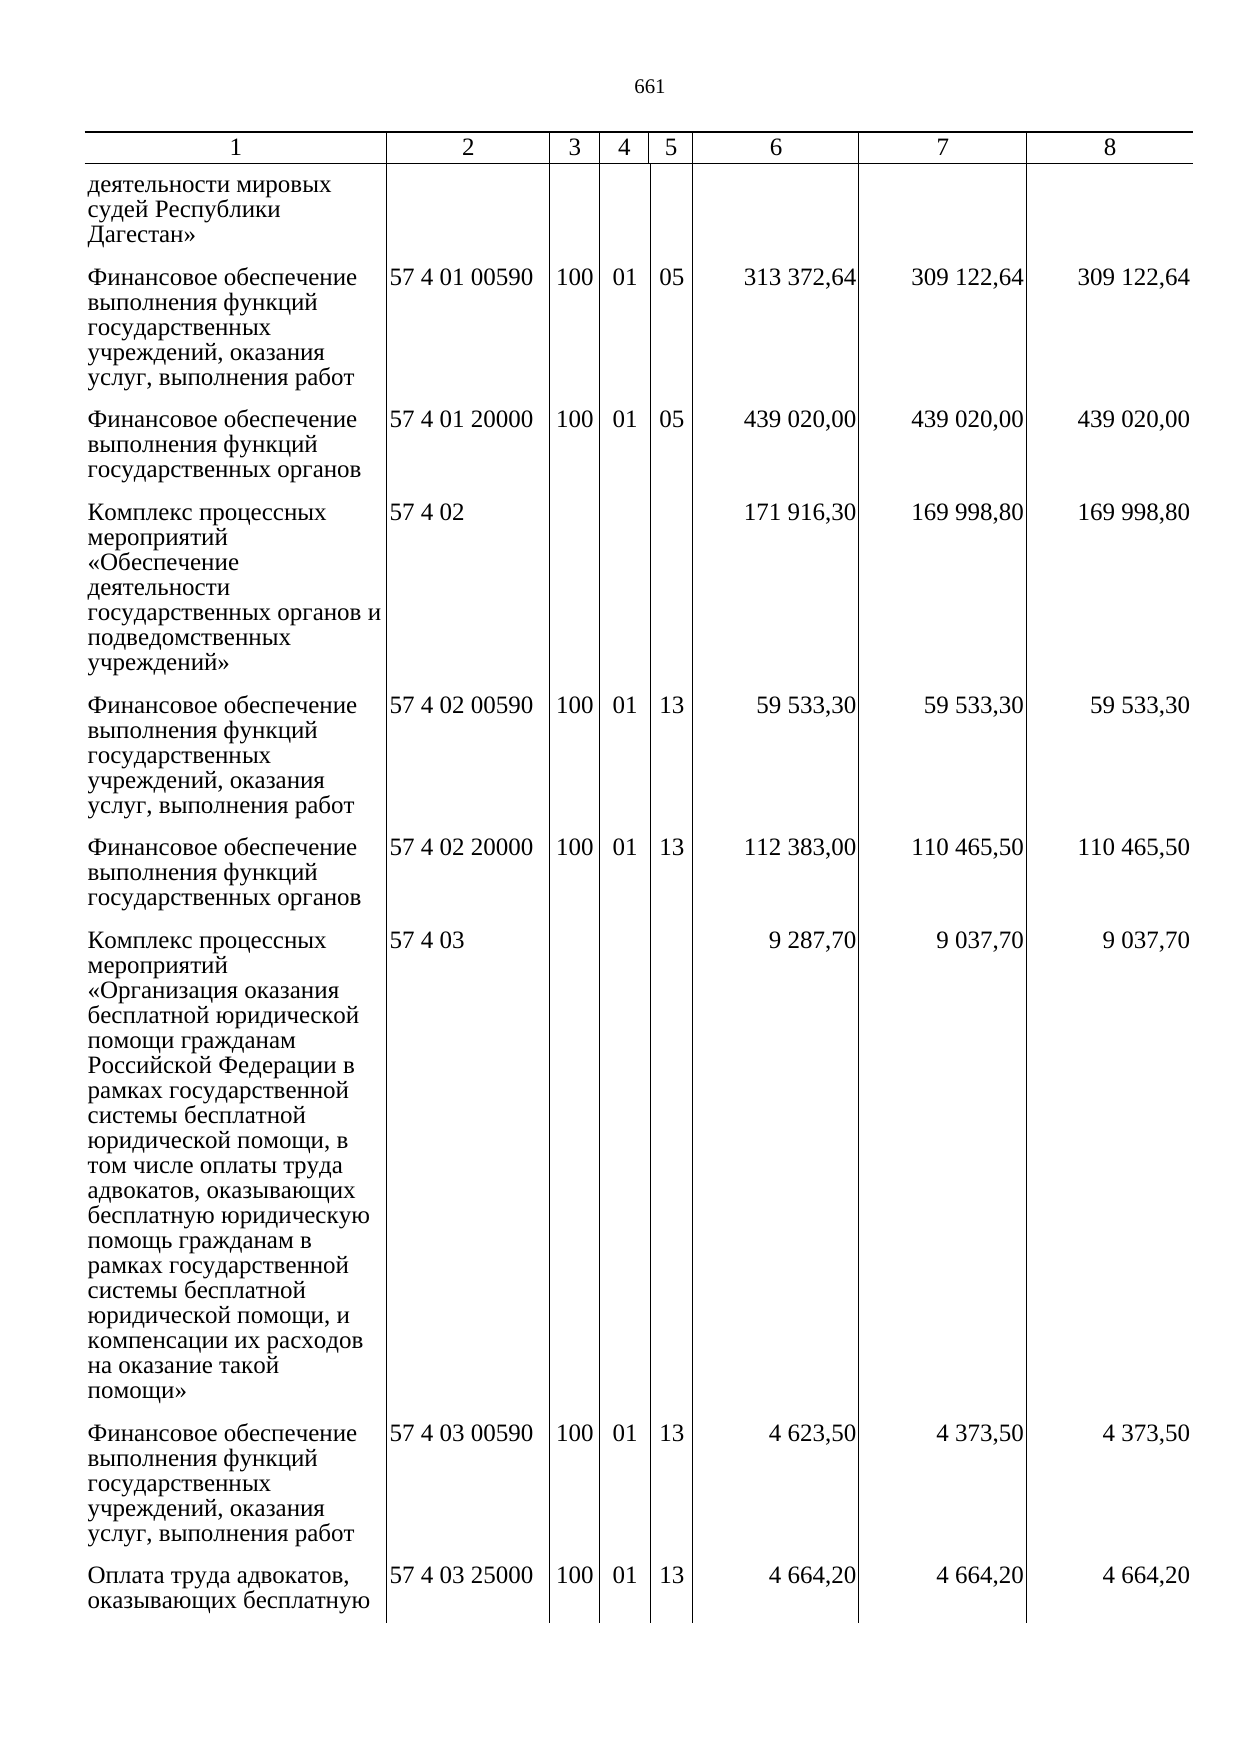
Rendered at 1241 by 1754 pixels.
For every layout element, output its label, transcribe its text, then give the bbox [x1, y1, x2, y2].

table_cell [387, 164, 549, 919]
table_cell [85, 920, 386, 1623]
table_header 1 [85, 133, 386, 163]
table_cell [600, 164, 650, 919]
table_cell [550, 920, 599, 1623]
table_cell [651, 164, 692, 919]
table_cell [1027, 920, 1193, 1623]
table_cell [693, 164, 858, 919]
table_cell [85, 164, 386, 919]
table_header 2 [387, 133, 549, 163]
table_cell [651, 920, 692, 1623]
table_header 8 [1027, 133, 1193, 163]
table_header 4 [600, 133, 648, 163]
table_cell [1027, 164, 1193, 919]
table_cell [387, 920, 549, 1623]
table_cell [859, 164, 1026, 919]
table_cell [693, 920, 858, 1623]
table_header 6 [693, 133, 858, 163]
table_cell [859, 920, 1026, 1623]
table_header 3 [550, 133, 599, 163]
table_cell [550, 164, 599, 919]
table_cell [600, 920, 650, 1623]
table_header 5 [649, 133, 692, 163]
table_header 7 [859, 133, 1026, 163]
